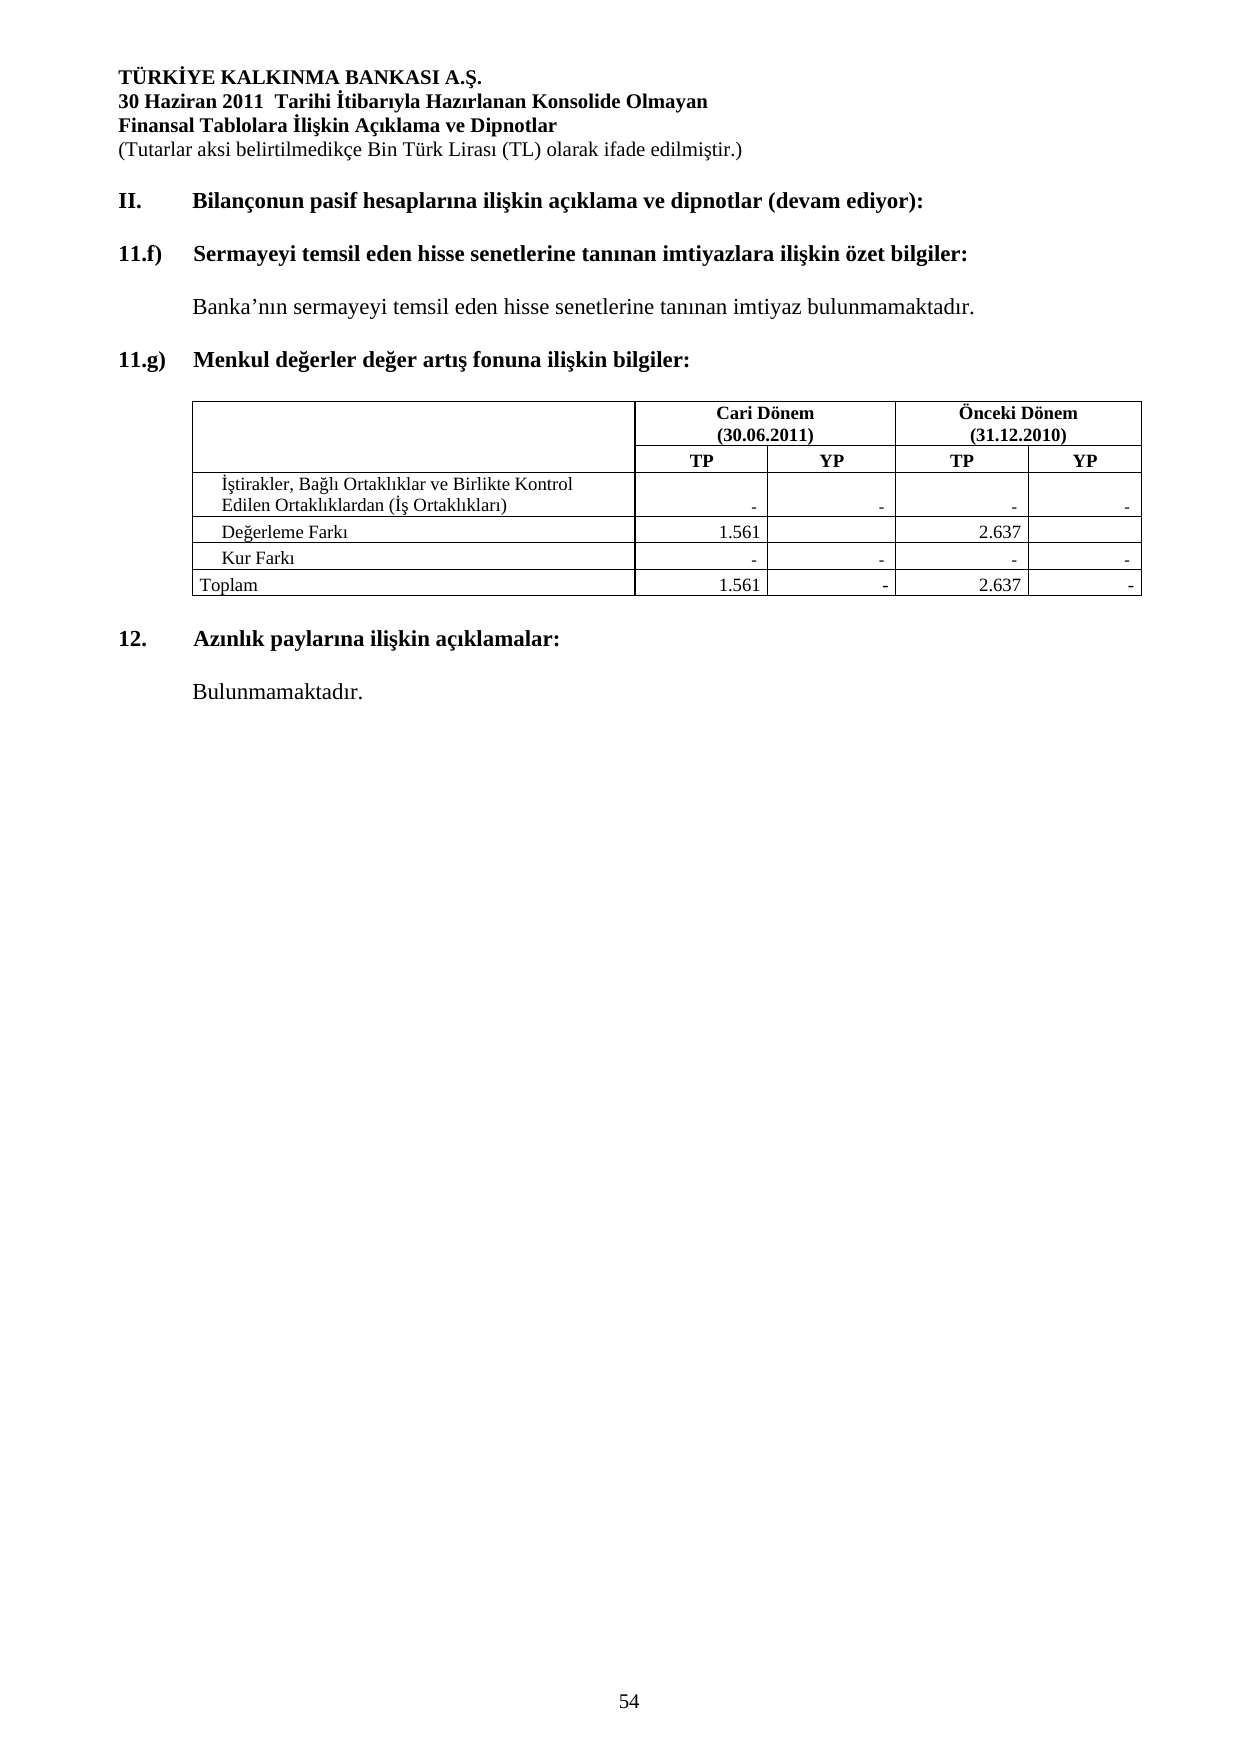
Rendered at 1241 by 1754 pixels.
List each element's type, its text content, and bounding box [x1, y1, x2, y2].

text 11.f) Sermayeyi temsil eden hisse senetlerine tanınan imtiyazlara ilişkin özet bilgiler: [118, 240, 1140, 267]
subtitle II. Bilançonun pasif hesaplarına ilişkin açıklama ve dipnotlar (devam ediyor): [118, 188, 1140, 214]
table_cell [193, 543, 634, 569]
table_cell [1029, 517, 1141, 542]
text 12. Azınlık paylarına ilişkin açıklamalar: [118, 625, 1140, 652]
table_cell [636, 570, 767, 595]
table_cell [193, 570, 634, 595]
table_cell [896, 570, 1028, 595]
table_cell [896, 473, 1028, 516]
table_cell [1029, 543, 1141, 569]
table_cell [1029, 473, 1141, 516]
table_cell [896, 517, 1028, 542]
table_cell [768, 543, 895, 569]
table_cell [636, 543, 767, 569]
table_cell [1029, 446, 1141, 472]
text 11.g) Menkul değerler değer artış fonuna ilişkin bilgiler: [118, 346, 1140, 372]
text Bulunmamaktadır. [192, 678, 1140, 704]
text Banka’nın sermayeyi temsil eden hisse senetlerine tanınan imtiyaz bulunmamaktadır. [192, 293, 1140, 319]
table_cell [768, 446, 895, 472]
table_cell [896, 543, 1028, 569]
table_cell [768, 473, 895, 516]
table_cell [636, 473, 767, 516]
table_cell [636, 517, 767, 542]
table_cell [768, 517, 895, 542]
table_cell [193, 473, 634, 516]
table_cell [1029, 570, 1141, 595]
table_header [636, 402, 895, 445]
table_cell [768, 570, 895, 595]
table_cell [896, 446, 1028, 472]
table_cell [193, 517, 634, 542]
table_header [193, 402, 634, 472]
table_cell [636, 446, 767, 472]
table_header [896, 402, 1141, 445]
